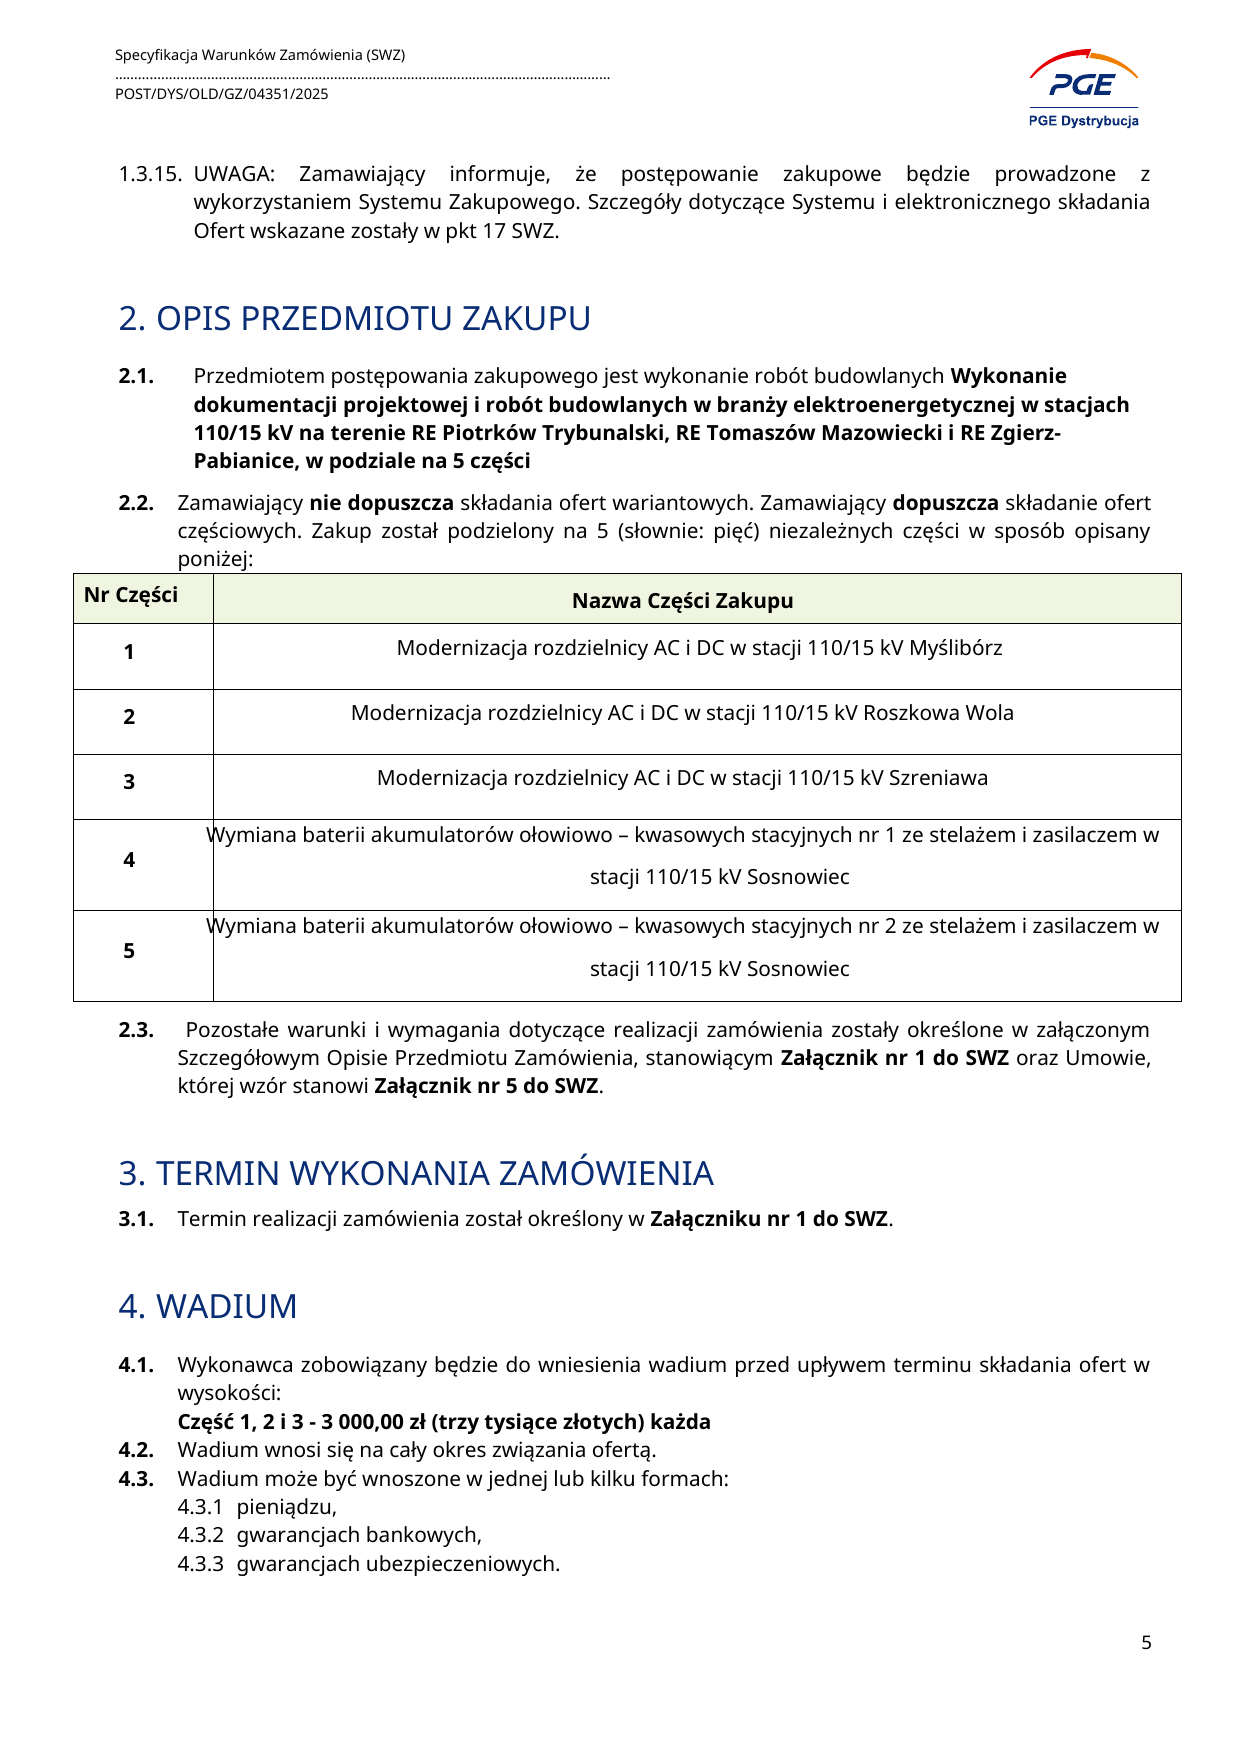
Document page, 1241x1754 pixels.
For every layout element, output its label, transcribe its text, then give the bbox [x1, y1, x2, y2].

table_cell Modernizacja rozdzielnicy AC i DC w stacji 110/15 kV Myślibórz [214, 624, 1181, 688]
list Przedmiotem postępowania zakupowego jest wykonanie robót budowlanych Wykonanie dokumentacji projektowej i robót budowlanych w branży elektroenergetycznej w stacjach 110/15 kV na terenie RE Piotrków Trybunalski, RE Tomaszów Mazowiecki i RE Zgierz-Pabianice, w podziale na 5 części [118, 361, 1152, 475]
table_cell 5 [74, 911, 213, 1001]
list UWAGA: Zamawiający informuje, że postępowanie zakupowe będzie prowadzone z wykorzystaniem Systemu Zakupowego. Szczegóły dotyczące Systemu i elektronicznego składania Ofert wskazane zostały w pkt 17 SWZ. [118, 159, 1152, 244]
table_header Nazwa Części Zakupu [214, 574, 1181, 623]
list gwarancjach bankowych, [177, 1521, 1146, 1549]
list gwarancjach ubezpieczeniowych. [177, 1549, 1146, 1577]
subtitle OPIS PRZEDMIOTU ZAKUPU [118, 294, 1152, 340]
table_cell 1 [74, 624, 213, 688]
list pieniądzu, [177, 1492, 1146, 1521]
table_cell Modernizacja rozdzielnicy AC i DC w stacji 110/15 kV Roszkowa Wola [214, 690, 1181, 754]
list Zamawiający nie dopuszcza składania ofert wariantowych. Zamawiający dopuszcza składanie ofert częściowych. Zakup został podzielony na 5 (słownie: pięć) niezależnych części w sposób opisany poniżej: [118, 488, 1152, 573]
table_cell 2 [74, 690, 213, 754]
table_cell Modernizacja rozdzielnicy AC i DC w stacji 110/15 kV Szreniawa [214, 755, 1181, 819]
table_cell Wymiana baterii akumulatorów ołowiowo – kwasowych stacyjnych nr 2 ze stelażem i zasilaczem w stacji 110/15 kV Sosnowiec [214, 911, 1181, 1001]
subtitle TERMIN WYKONANIA ZAMÓWIENIA [118, 1150, 1152, 1195]
list Część 1, 2 i 3 - 3 000,00 zł (trzy tysiące złotych) każda [177, 1407, 1152, 1435]
subtitle WADIUM [118, 1283, 1152, 1328]
list Termin realizacji zamówienia został określony w Załączniku nr 1 do SWZ. [118, 1204, 1152, 1233]
table_cell 4 [74, 820, 213, 910]
table_header Nr Części [74, 574, 213, 623]
list Wykonawca zobowiązany będzie do wniesienia wadium przed upływem terminu składania ofert w wysokości: [118, 1350, 1152, 1407]
table_cell Wymiana baterii akumulatorów ołowiowo – kwasowych stacyjnych nr 1 ze stelażem i zasilaczem w stacji 110/15 kV Sosnowiec [214, 820, 1181, 910]
list Pozostałe warunki i wymagania dotyczące realizacji zamówienia zostały określone w załączonym Szczegółowym Opisie Przedmiotu Zamówienia, stanowiącym Załącznik nr 1 do SWZ oraz Umowie, której wzór stanowi Załącznik nr 5 do SWZ. [118, 1015, 1152, 1100]
table_cell 3 [74, 755, 213, 819]
list Wadium może być wnoszone w jednej lub kilku formach: [118, 1464, 1152, 1492]
list Wadium wnosi się na cały okres związania ofertą. [118, 1435, 1152, 1464]
